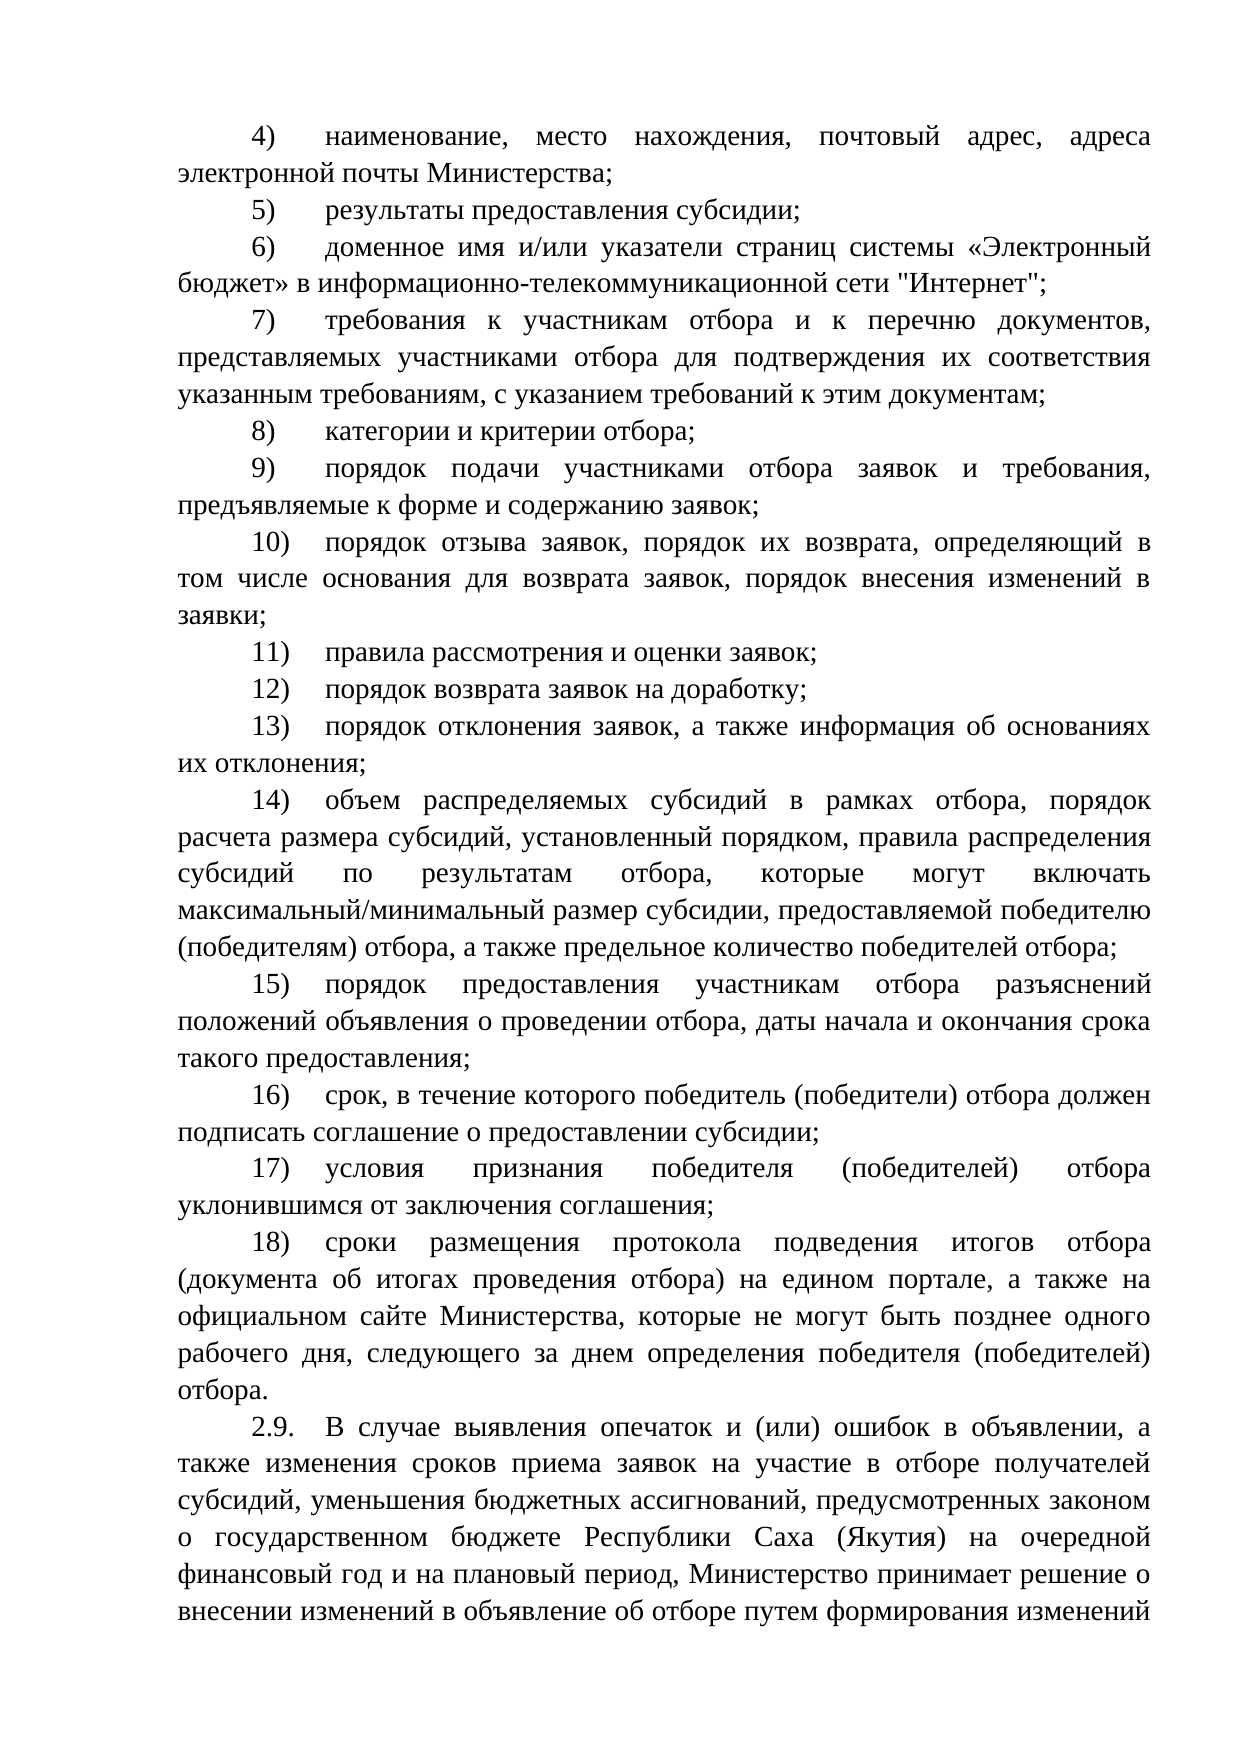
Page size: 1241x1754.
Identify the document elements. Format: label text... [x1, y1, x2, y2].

list наименование, место нахождения, почтовый адрес, адреса электронной почты Министерства; [177, 118, 1152, 188]
list категории и критерии отбора; [177, 413, 1152, 447]
list срок, в течение которого победитель (победители) отбора должен подписать соглашение о предоставлении субсидии; [177, 1077, 1152, 1147]
list результаты предоставления субсидии; [177, 192, 1152, 225]
list доменное имя и/или указатели страниц системы «Электронный бюджет» в информационно-телекоммуникационной сети "Интернет"; [177, 229, 1152, 299]
list порядок отзыва заявок, порядок их возврата, определяющий в том числе основания для возврата заявок, порядок внесения изменений в заявки; [177, 524, 1152, 631]
list объем распределяемых субсидий в рамках отбора, порядок расчета размера субсидий, установленный порядком, правила распределения субсидий по результатам отбора, которые могут включать максимальный/минимальный размер субсидии, предоставляемой победителю (победителям) отбора, а также предельное количество победителей отбора; [177, 782, 1152, 963]
list порядок подачи участниками отбора заявок и требования, предъявляемые к форме и содержанию заявок; [177, 450, 1152, 520]
list порядок отклонения заявок, а также информация об основаниях их отклонения; [177, 708, 1152, 778]
list сроки размещения протокола подведения итогов отбора (документа об итогах проведения отбора) на едином портале, а также на официальном сайте Министерства, которые не могут быть позднее одного рабочего дня, следующего за днем определения победителя (победителей) отбора. [177, 1224, 1152, 1405]
list условия признания победителя (победителей) отбора уклонившимся от заключения соглашения; [177, 1151, 1152, 1221]
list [177, 1409, 1152, 1627]
list порядок возврата заявок на доработку; [177, 671, 1152, 705]
list порядок предоставления участникам отбора разъяснений положений объявления о проведении отбора, даты начала и окончания срока такого предоставления; [177, 966, 1152, 1073]
list требования к участникам отбора и к перечню документов, представляемых участниками отбора для подтверждения их соответствия указанным требованиям, с указанием требований к этим документам; [177, 302, 1152, 410]
list правила рассмотрения и оценки заявок; [177, 634, 1152, 668]
